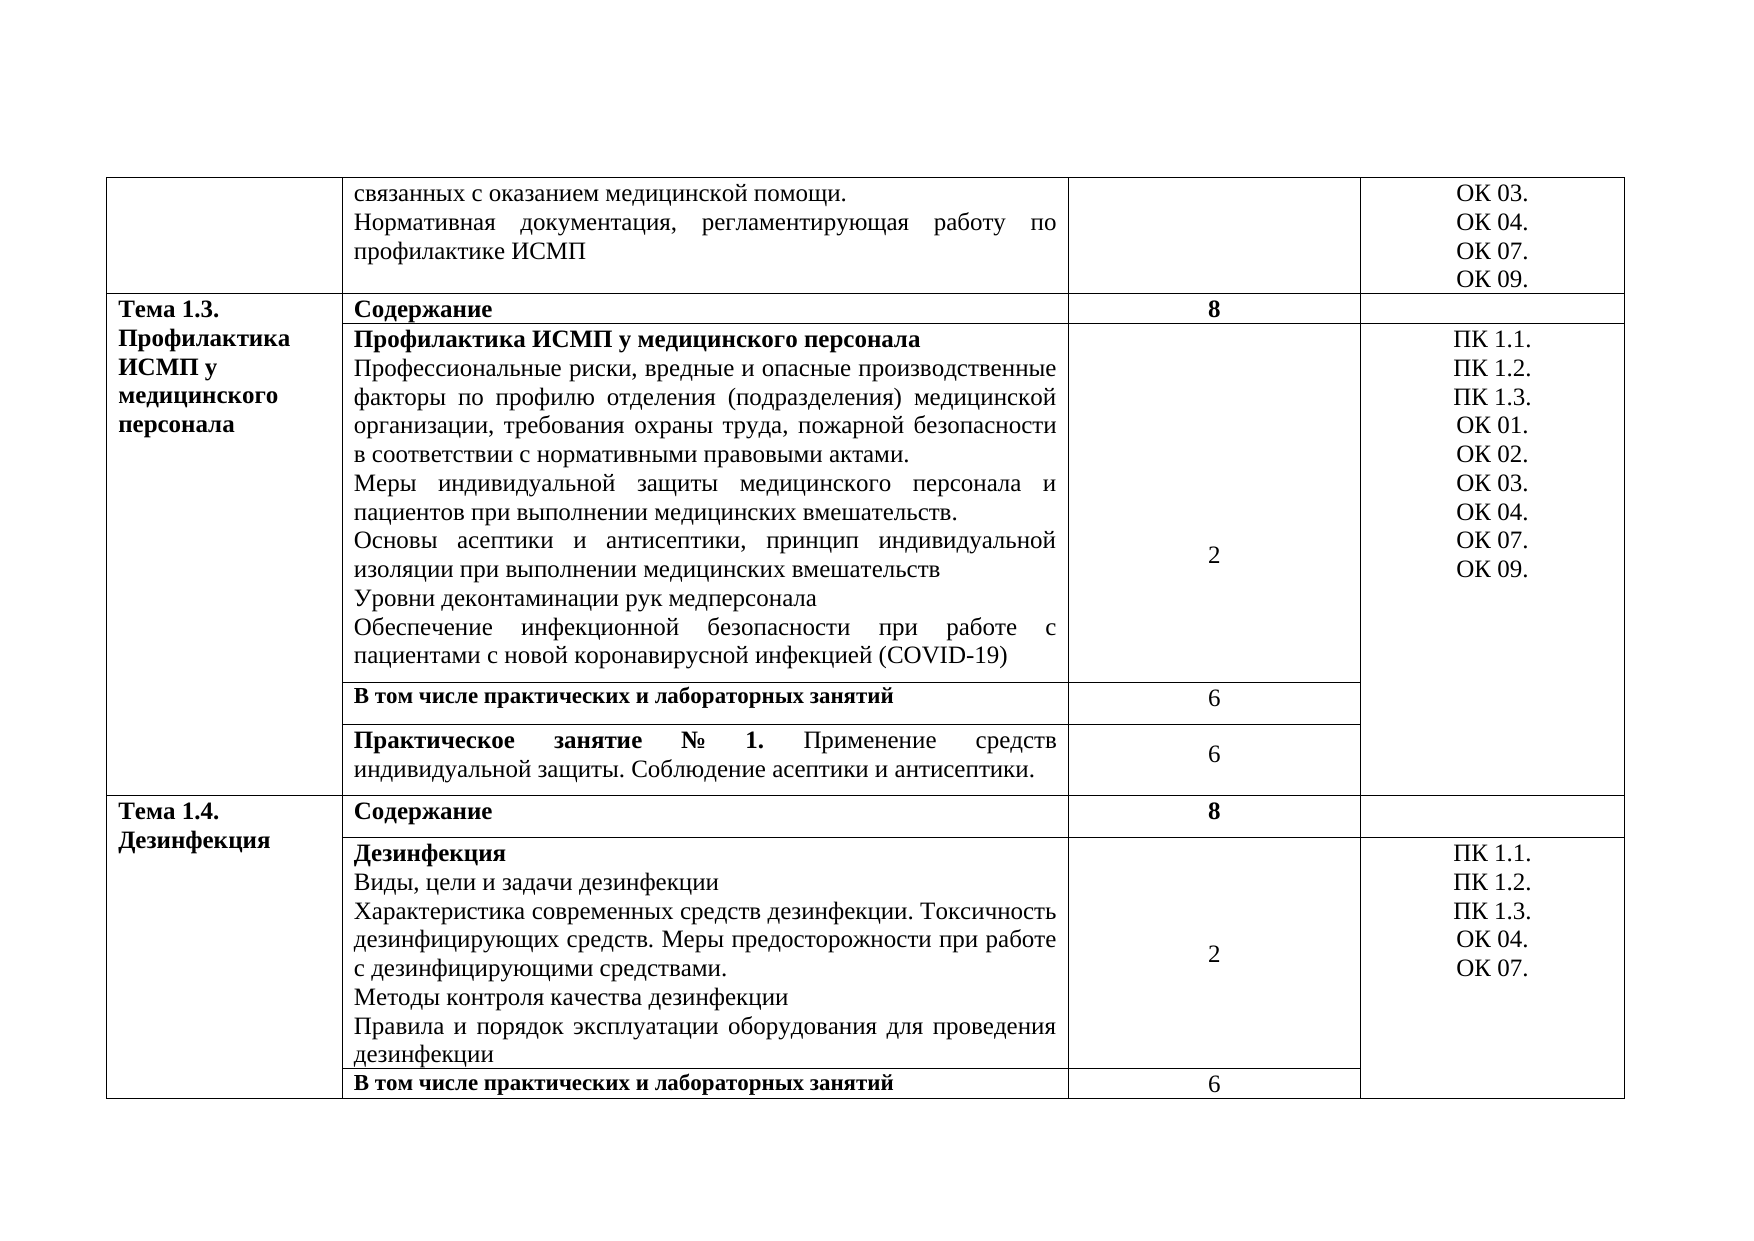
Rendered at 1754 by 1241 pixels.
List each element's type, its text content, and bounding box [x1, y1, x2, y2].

table_cell 2 [1069, 838, 1360, 1068]
table_cell [1361, 796, 1624, 837]
table_cell 6 [1069, 683, 1360, 724]
table_cell 6 [1069, 1069, 1360, 1098]
table_cell ПК 1.1. ПК 1.2. ПК 1.3. ОК 04. ОК 07. [1361, 838, 1624, 1098]
table_cell [1361, 294, 1624, 323]
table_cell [1361, 178, 1624, 293]
table_cell 2 [1069, 178, 1360, 293]
table_cell 2 [1069, 324, 1360, 682]
table_cell Тема 1.3. Профилактика ИСМП у медицинского персонала [107, 294, 342, 795]
table_cell Содержание [343, 796, 1068, 837]
table_cell В том числе практических и лабораторных занятий [343, 683, 1068, 724]
table_cell ПК 1.1. ПК 1.2. ПК 1.3. ОК 01. ОК 02. ОК 03. ОК 04. ОК 07. ОК 09. [1361, 324, 1624, 795]
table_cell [343, 178, 1068, 293]
table_cell Практическое занятие № 1. Применение средств индивидуальной защиты. Соблюдение асептики и антисептики. [343, 725, 1068, 795]
table_cell 6 [1069, 725, 1360, 795]
table_cell Тема 1.4. Дезинфекция [107, 796, 342, 1098]
table_cell Профилактика ИСМП у медицинского персонала Профессиональные риски, вредные и опасные производственные факторы по профилю отделения (подразделения) медицинской организации, требования охраны труда, пожарной безопасности в соответствии с нормативными правовыми актами. Меры индивидуальной защиты медицинского персонала и пациентов при выполнении медицинских вмешательств. Основы асептики и антисептики, принцип индивидуальной изоляции при выполнении медицинских вмешательств Уровни деконтаминации рук медперсонала Обеспечение инфекционной безопасности при работе с пациентами с новой коронавирусной инфекцией (COVID-19) [343, 324, 1068, 682]
table_cell 8 [1069, 294, 1360, 323]
table_cell 8 [1069, 796, 1360, 837]
table_cell В том числе практических и лабораторных занятий [343, 1069, 1068, 1098]
table_cell Дезинфекция Виды, цели и задачи дезинфекции Характеристика современных средств дезинфекции. Токсичность дезинфицирующих средств. Меры предосторожности при работе с дезинфицирующими средствами. Методы контроля качества дезинфекции Правила и порядок эксплуатации оборудования для проведения дезинфекции [343, 838, 1068, 1068]
table_cell Содержание [343, 294, 1068, 323]
